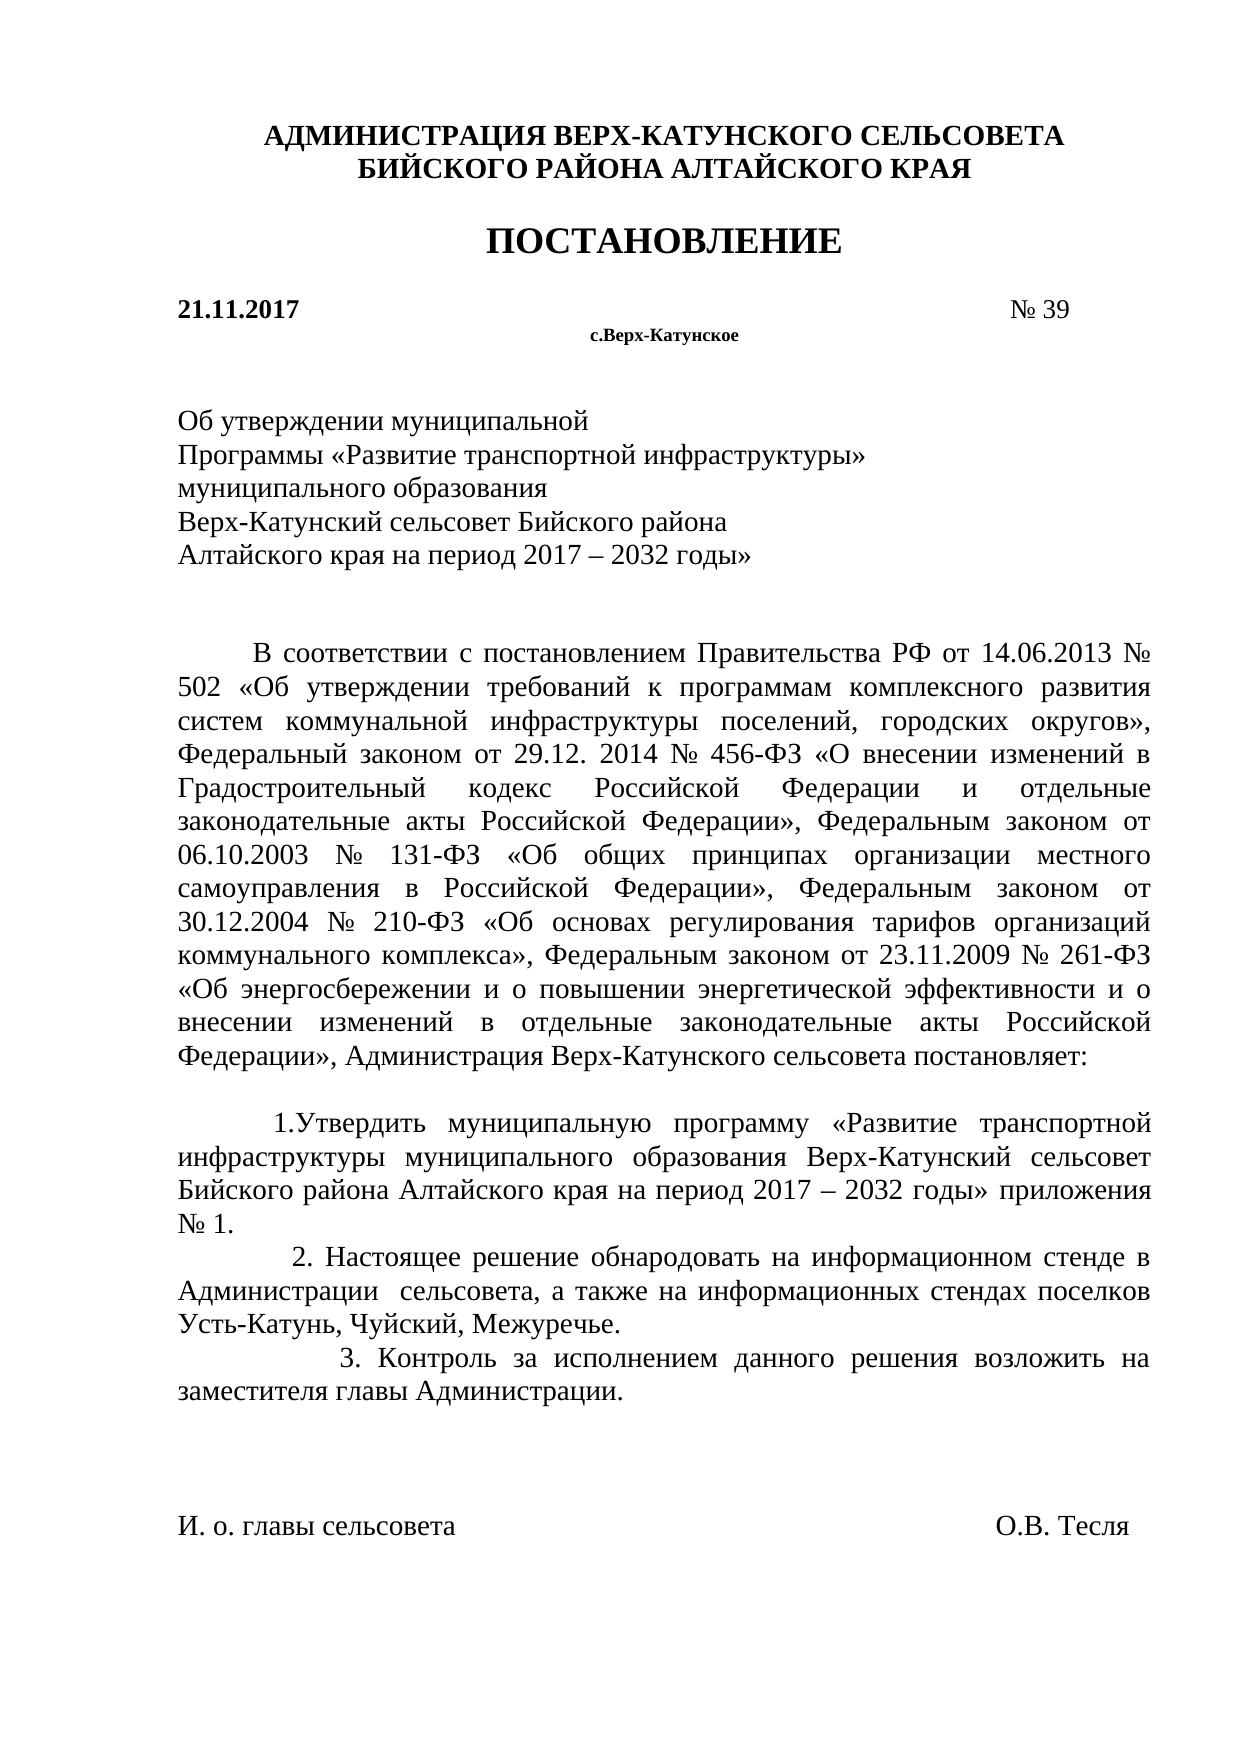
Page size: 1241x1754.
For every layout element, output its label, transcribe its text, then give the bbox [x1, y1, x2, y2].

text 1.Утвердить муниципальную программу «Развитие транспортной инфраструктуры муниципального образования Верх-Катунский сельсовет Бийского района Алтайского края на период 2017 – 2032 годы» приложения № 1. [177, 1105, 1152, 1239]
text 3. Контроль за исполнением данного решения возложить на заместителя главы Администрации. [177, 1340, 1152, 1407]
text муниципального образования [177, 470, 1152, 504]
text Об утверждении муниципальной [177, 403, 1152, 437]
text Алтайского края на период 2017 – 2032 годы» [177, 537, 1152, 571]
text 2. Настоящее решение обнародовать на информационном стенде в Администрации сельсовета, а также на информационных стендах поселков Усть-Катунь, Чуйский, Межуречье. [177, 1239, 1152, 1340]
text ПОСТАНОВЛЕНИЕ [177, 219, 1152, 262]
text Программы «Развитие транспортной инфраструктуры» [177, 437, 1152, 470]
text 21.11.2017 № 39 [177, 293, 1152, 324]
text БИЙСКОГО РАЙОНА АЛТАЙСКОГО КРАЯ [177, 152, 1152, 185]
text Верх-Катунский сельсовет Бийского района [177, 504, 1152, 537]
text с.Верх-Катунское [177, 324, 1152, 346]
text АДМИНИСТРАЦИЯ ВЕРХ-КАТУНСКОГО СЕЛЬСОВЕТА [177, 118, 1152, 152]
text В соответствии с постановлением Правительства РФ от 14.06.2013 № 502 «Об утверждении требований к программам комплексного развития систем коммунальной инфраструктуры поселений, городских округов», Федеральный законом от 29.12. 2014 № 456-ФЗ «О внесении изменений в Градостроительный кодекс Российской Федерации и отдельные законодательные акты Российской Федерации», Федеральным законом от 06.10.2003 № 131-ФЗ «Об общих принципах организации местного самоуправления в Российской Федерации», Федеральным законом от 30.12.2004 № 210-ФЗ «Об основах регулирования тарифов организаций коммунального комплекса», Федеральным законом от 23.11.2009 № 261-ФЗ «Об энергосбережении и о повышении энергетической эффективности и о внесении изменений в отдельные законодательные акты Российской Федерации», Администрация Верх-Катунского сельсовета постановляет: [177, 636, 1152, 1072]
text И. о. главы сельсовета О.В. Тесля [177, 1508, 1152, 1541]
